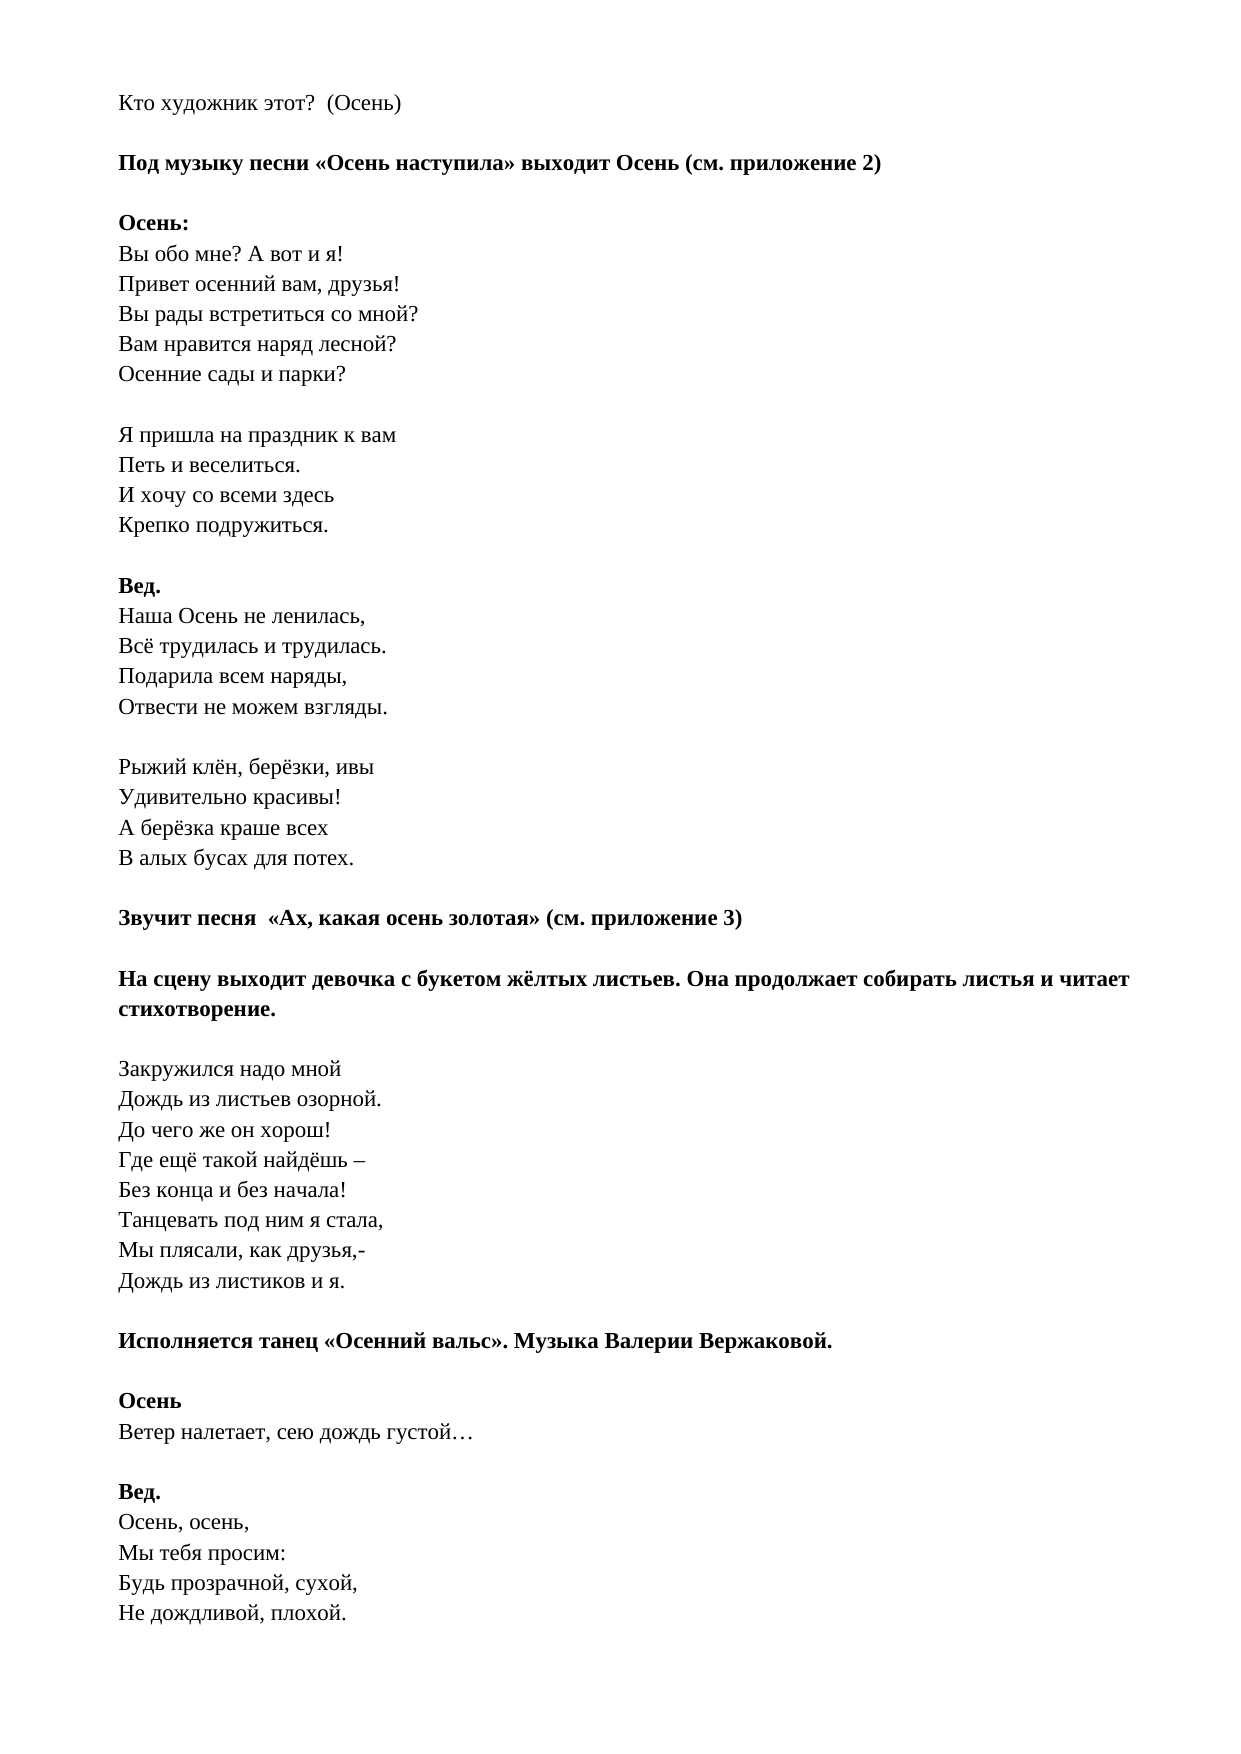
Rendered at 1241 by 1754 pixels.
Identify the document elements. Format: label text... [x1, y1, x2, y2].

text Рыжий клён, берёзки, ивы [118, 753, 1152, 779]
text Где ещё такой найдёшь – [118, 1146, 1152, 1172]
text Исполняется танец «Осенний вальс». Музыка Валерии Вержаковой. [118, 1327, 1152, 1353]
text Осенние сады и парки? [118, 361, 1152, 387]
text И хочу со всеми здесь [118, 481, 1152, 508]
text Под музыку песни «Осень наступила» выходит Осень (см. приложение 2) [118, 149, 1152, 175]
text В алых бусах для потех. [118, 844, 1152, 870]
text Подарила всем наряды, [118, 663, 1152, 689]
text Привет осенний вам, друзья! [118, 270, 1152, 296]
text Дождь из листьев озорной. [118, 1086, 1152, 1112]
text Танцевать под ним я стала, [118, 1206, 1152, 1233]
text До чего же он хорош! [118, 1116, 1152, 1142]
text Закружился надо мной [118, 1055, 1152, 1082]
text Вед. [118, 1478, 1152, 1504]
text На сцену выходит девочка с букетом жёлтых листьев. Она продолжает собирать листья и читает стихотворение. [118, 965, 1152, 1021]
text Осень: [118, 209, 1152, 236]
text Звучит песня «Ах, какая осень золотая» (см. приложение 3) [118, 904, 1152, 931]
text Вы рады встретиться со мной? [118, 300, 1152, 326]
text Удивительно красивы! [118, 783, 1152, 810]
text Ветер налетает, сею дождь густой… [118, 1418, 1152, 1444]
text Будь прозрачной, сухой, [118, 1569, 1152, 1595]
text Отвести не можем взгляды. [118, 693, 1152, 719]
text Вы обо мне? А вот и я! [118, 240, 1152, 266]
text Крепко подружиться. [118, 512, 1152, 538]
text Всё трудилась и трудилась. [118, 632, 1152, 659]
text Без конца и без начала! [118, 1176, 1152, 1202]
text Мы плясали, как друзья,- [118, 1237, 1152, 1263]
text Кто художник этот? (Осень) [118, 89, 1152, 115]
text Вед. [118, 572, 1152, 598]
text Петь и веселиться. [118, 451, 1152, 477]
text А берёзка краше всех [118, 814, 1152, 840]
text Я пришла на праздник к вам [118, 421, 1152, 447]
text Осень [118, 1388, 1152, 1414]
text Мы тебя просим: [118, 1539, 1152, 1565]
text Наша Осень не ленилась, [118, 602, 1152, 628]
text Не дождливой, плохой. [118, 1599, 1152, 1625]
text Дождь из листиков и я. [118, 1267, 1152, 1293]
text Вам нравится наряд лесной? [118, 330, 1152, 357]
text Осень, осень, [118, 1508, 1152, 1535]
